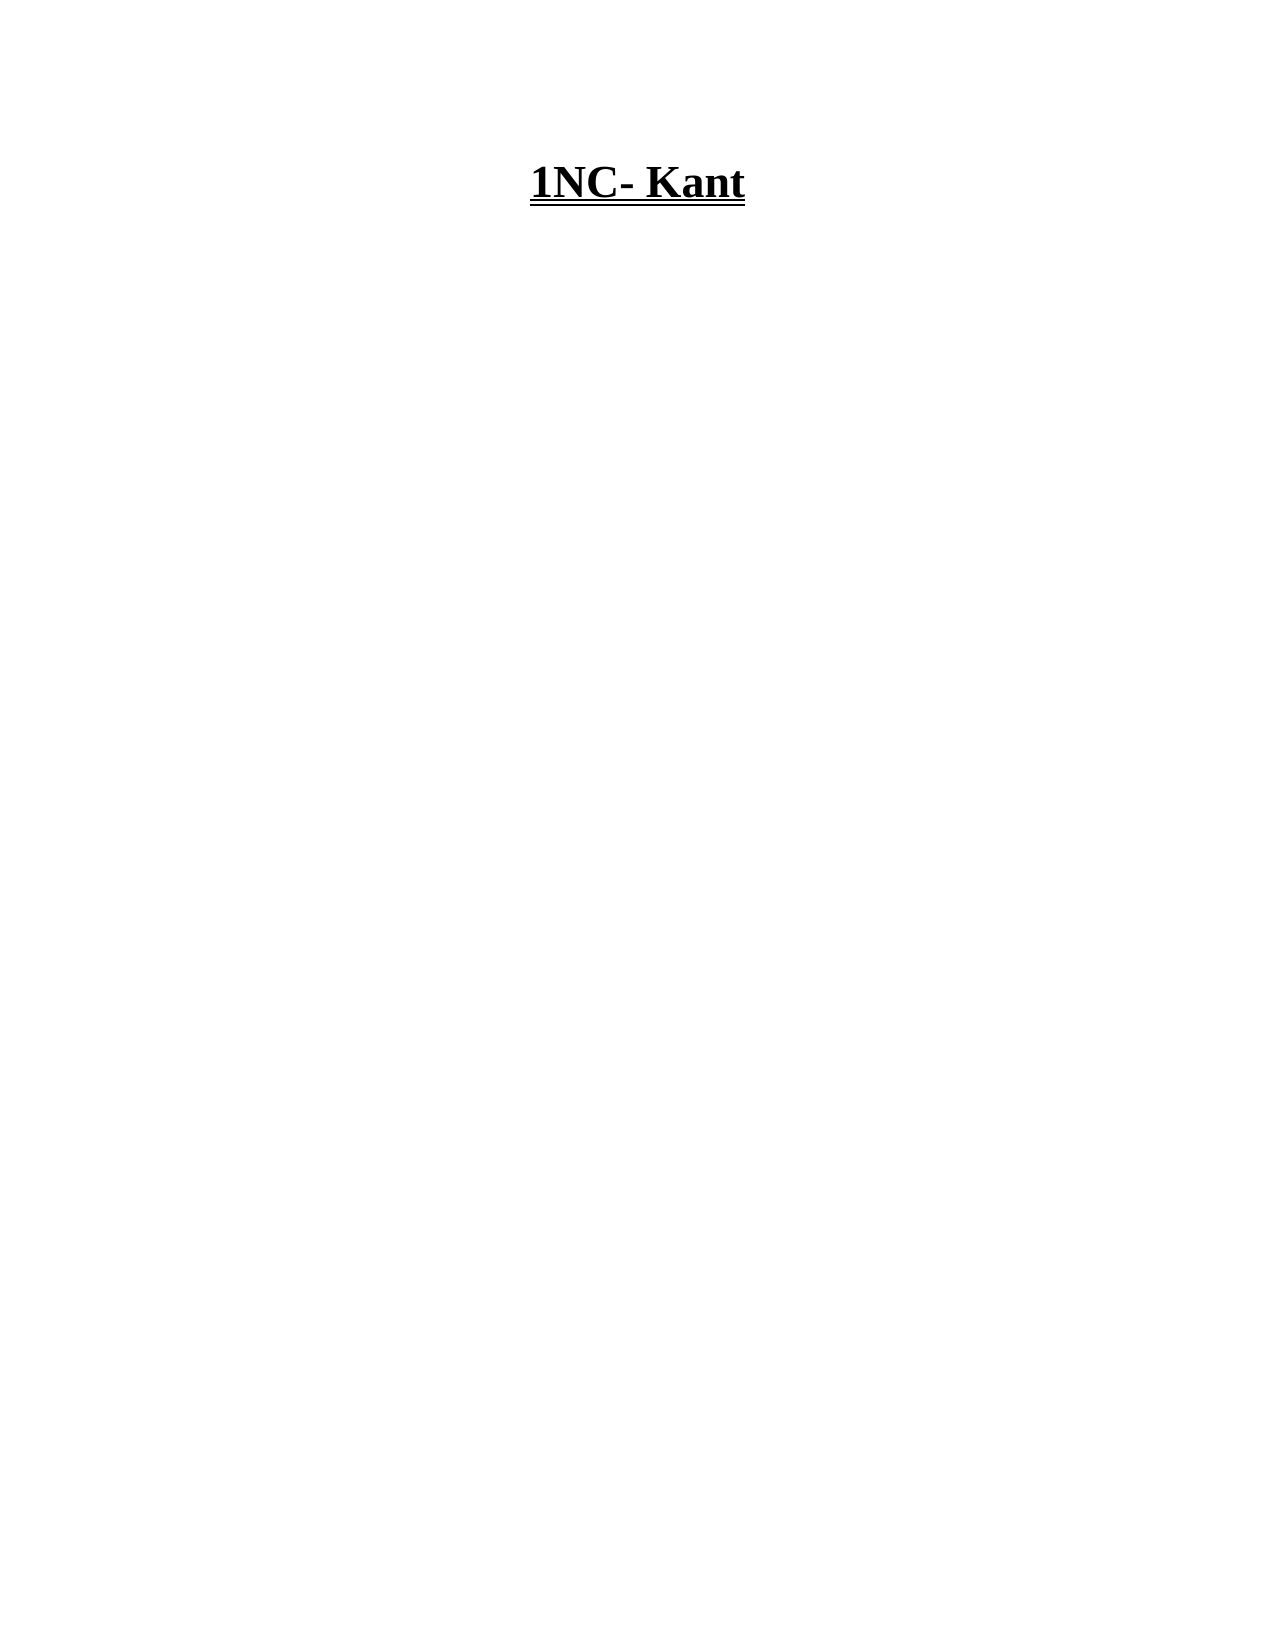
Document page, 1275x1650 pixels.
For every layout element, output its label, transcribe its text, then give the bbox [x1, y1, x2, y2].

subtitle 1NC- Kant [187, 154, 1087, 207]
